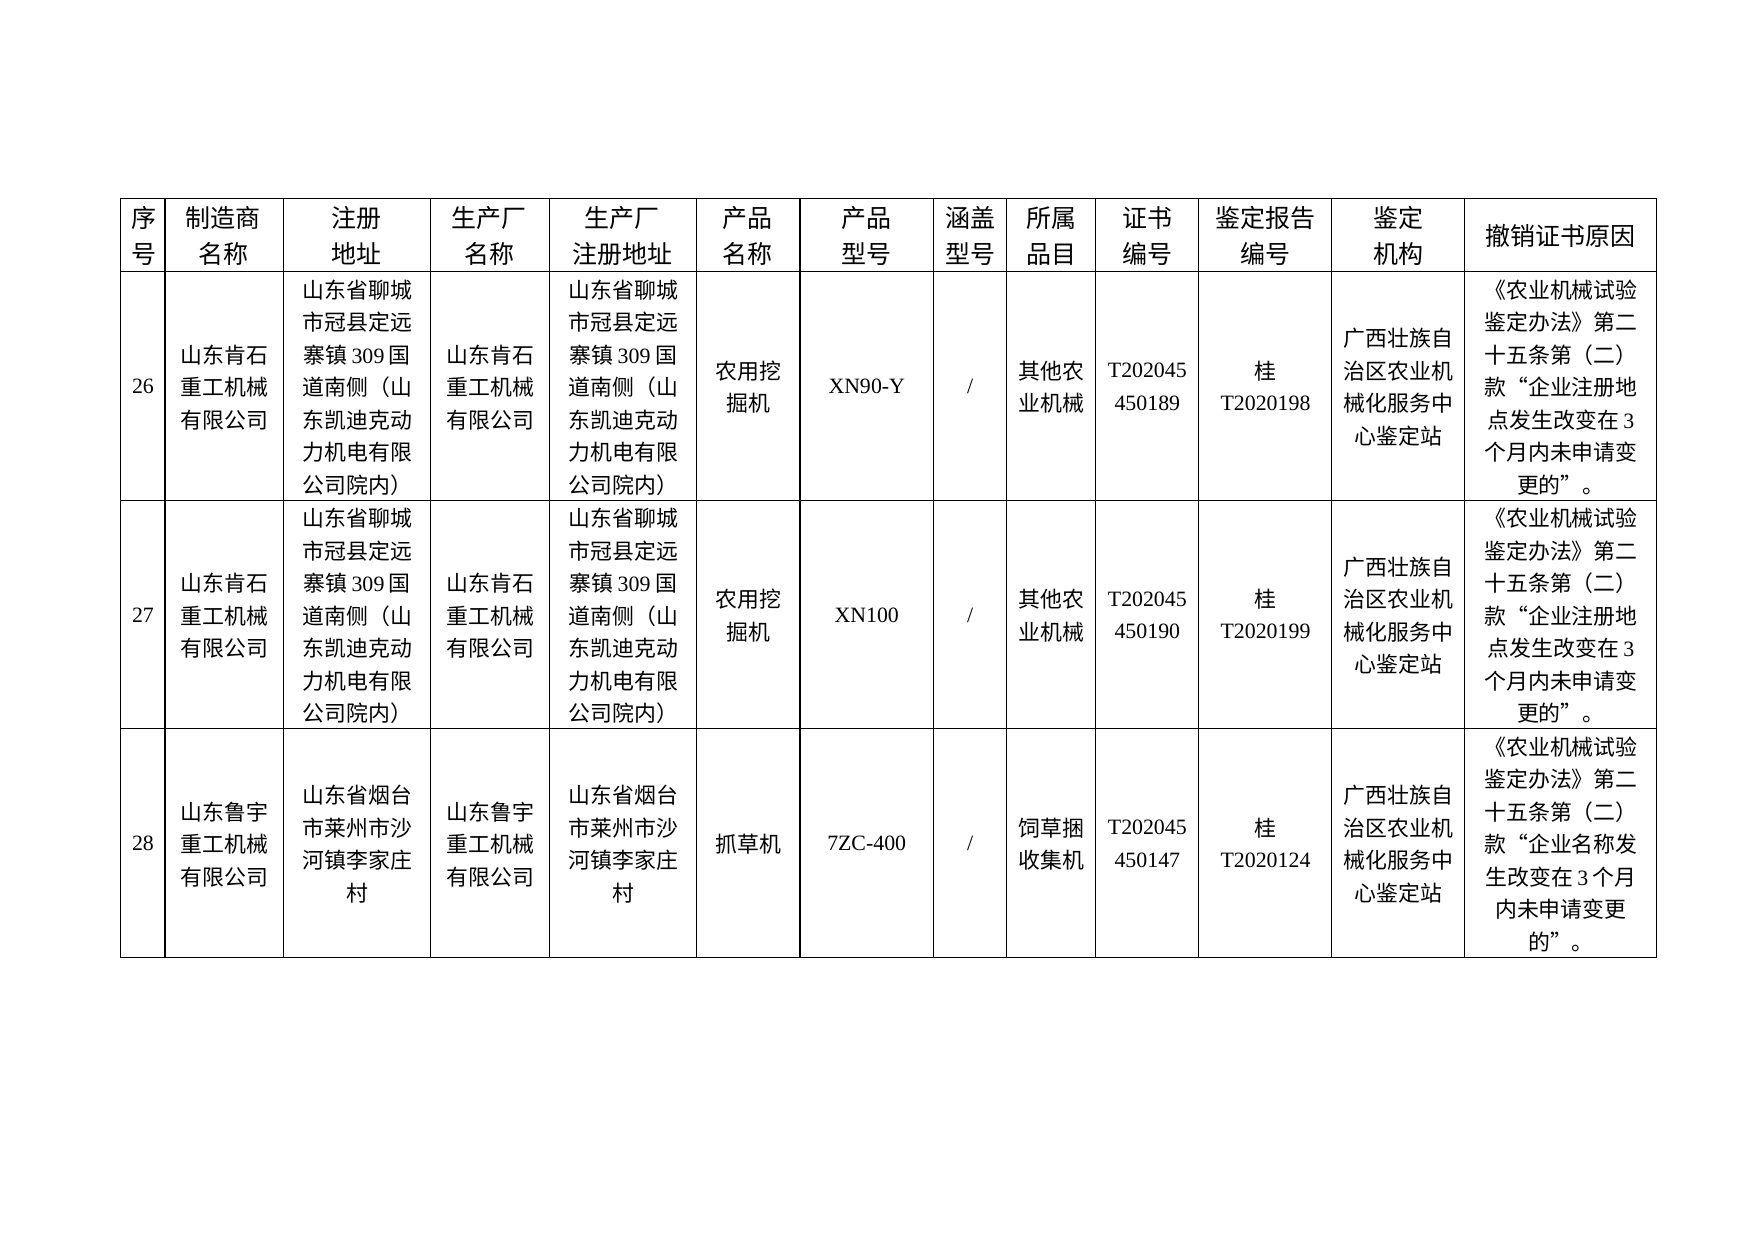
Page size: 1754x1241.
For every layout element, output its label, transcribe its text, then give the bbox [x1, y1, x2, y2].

table_header 生产厂 名称 [431, 199, 549, 271]
table_cell 抓草机 [697, 729, 799, 957]
table_cell XN100 [801, 501, 933, 728]
table_header 证书 编号 [1096, 199, 1198, 271]
table_cell 桂T2020199 [1199, 501, 1331, 728]
table_header 鉴定报告编号 [1199, 199, 1331, 271]
table_cell 其他农业机械 [1007, 501, 1095, 728]
table_cell / [934, 501, 1006, 728]
table_cell 其他农业机械 [1007, 272, 1095, 500]
table_cell 27 [121, 501, 164, 728]
table_cell 山东省烟台市莱州市沙河镇李家庄村 [284, 729, 430, 957]
table_cell / [934, 729, 1006, 957]
table_cell 广西壮族自治区农业机械化服务中心鉴定站 [1332, 272, 1464, 500]
table_cell 山东肯石重工机械有限公司 [166, 272, 283, 500]
table_cell T202045450189 [1096, 272, 1198, 500]
table_cell 农用挖掘机 [697, 272, 799, 500]
table_header 撤销证书原因 [1465, 199, 1656, 271]
table_cell 饲草捆收集机 [1007, 729, 1095, 957]
table_header 产品 名称 [697, 199, 799, 271]
table_cell 广西壮族自治区农业机械化服务中心鉴定站 [1332, 729, 1464, 957]
table_cell 广西壮族自治区农业机械化服务中心鉴定站 [1332, 501, 1464, 728]
table_cell 山东肯石重工机械有限公司 [431, 272, 549, 500]
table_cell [1465, 729, 1656, 957]
table_cell 山东鲁宇重工机械有限公司 [431, 729, 549, 957]
table_cell 山东肯石重工机械有限公司 [166, 501, 283, 728]
table_cell 山东省烟台市莱州市沙河镇李家庄村 [550, 729, 696, 957]
table_header 鉴定 机构 [1332, 199, 1464, 271]
table_cell T202045450147 [1096, 729, 1198, 957]
table_cell 山东省聊城市冠县定远寨镇309国道南侧（山东凯迪克动力机电有限公司院内） [284, 501, 430, 728]
table_cell T202045450190 [1096, 501, 1198, 728]
table_cell 7ZC-400 [801, 729, 933, 957]
table_cell 桂T2020124 [1199, 729, 1331, 957]
table_header 产品 型号 [801, 199, 933, 271]
table_cell 农用挖掘机 [697, 501, 799, 728]
table_cell 26 [121, 272, 164, 500]
table_cell 《农业机械试验鉴定办法》第二十五条第（二）款“企业注册地点发生改变在3个月内未申请变更的”。 [1465, 501, 1656, 728]
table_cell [1465, 272, 1656, 500]
table_cell / [934, 272, 1006, 500]
table_header 制造商 名称 [166, 199, 283, 271]
table_cell 山东肯石重工机械有限公司 [431, 501, 549, 728]
table_cell XN90-Y [801, 272, 933, 500]
table_cell 山东鲁宇重工机械有限公司 [166, 729, 283, 957]
table_cell 山东省聊城市冠县定远寨镇309国道南侧（山东凯迪克动力机电有限公司院内） [550, 272, 696, 500]
table_cell 桂T2020198 [1199, 272, 1331, 500]
table_cell 山东省聊城市冠县定远寨镇309国道南侧（山东凯迪克动力机电有限公司院内） [550, 501, 696, 728]
table_header 生产厂 注册地址 [550, 199, 696, 271]
table_header 涵盖型号 [934, 199, 1006, 271]
table_cell 山东省聊城市冠县定远寨镇309国道南侧（山东凯迪克动力机电有限公司院内） [284, 272, 430, 500]
table_header 注册 地址 [284, 199, 430, 271]
table_header 序号 [121, 199, 164, 271]
table_header 所属 品目 [1007, 199, 1095, 271]
table_cell 28 [121, 729, 164, 957]
